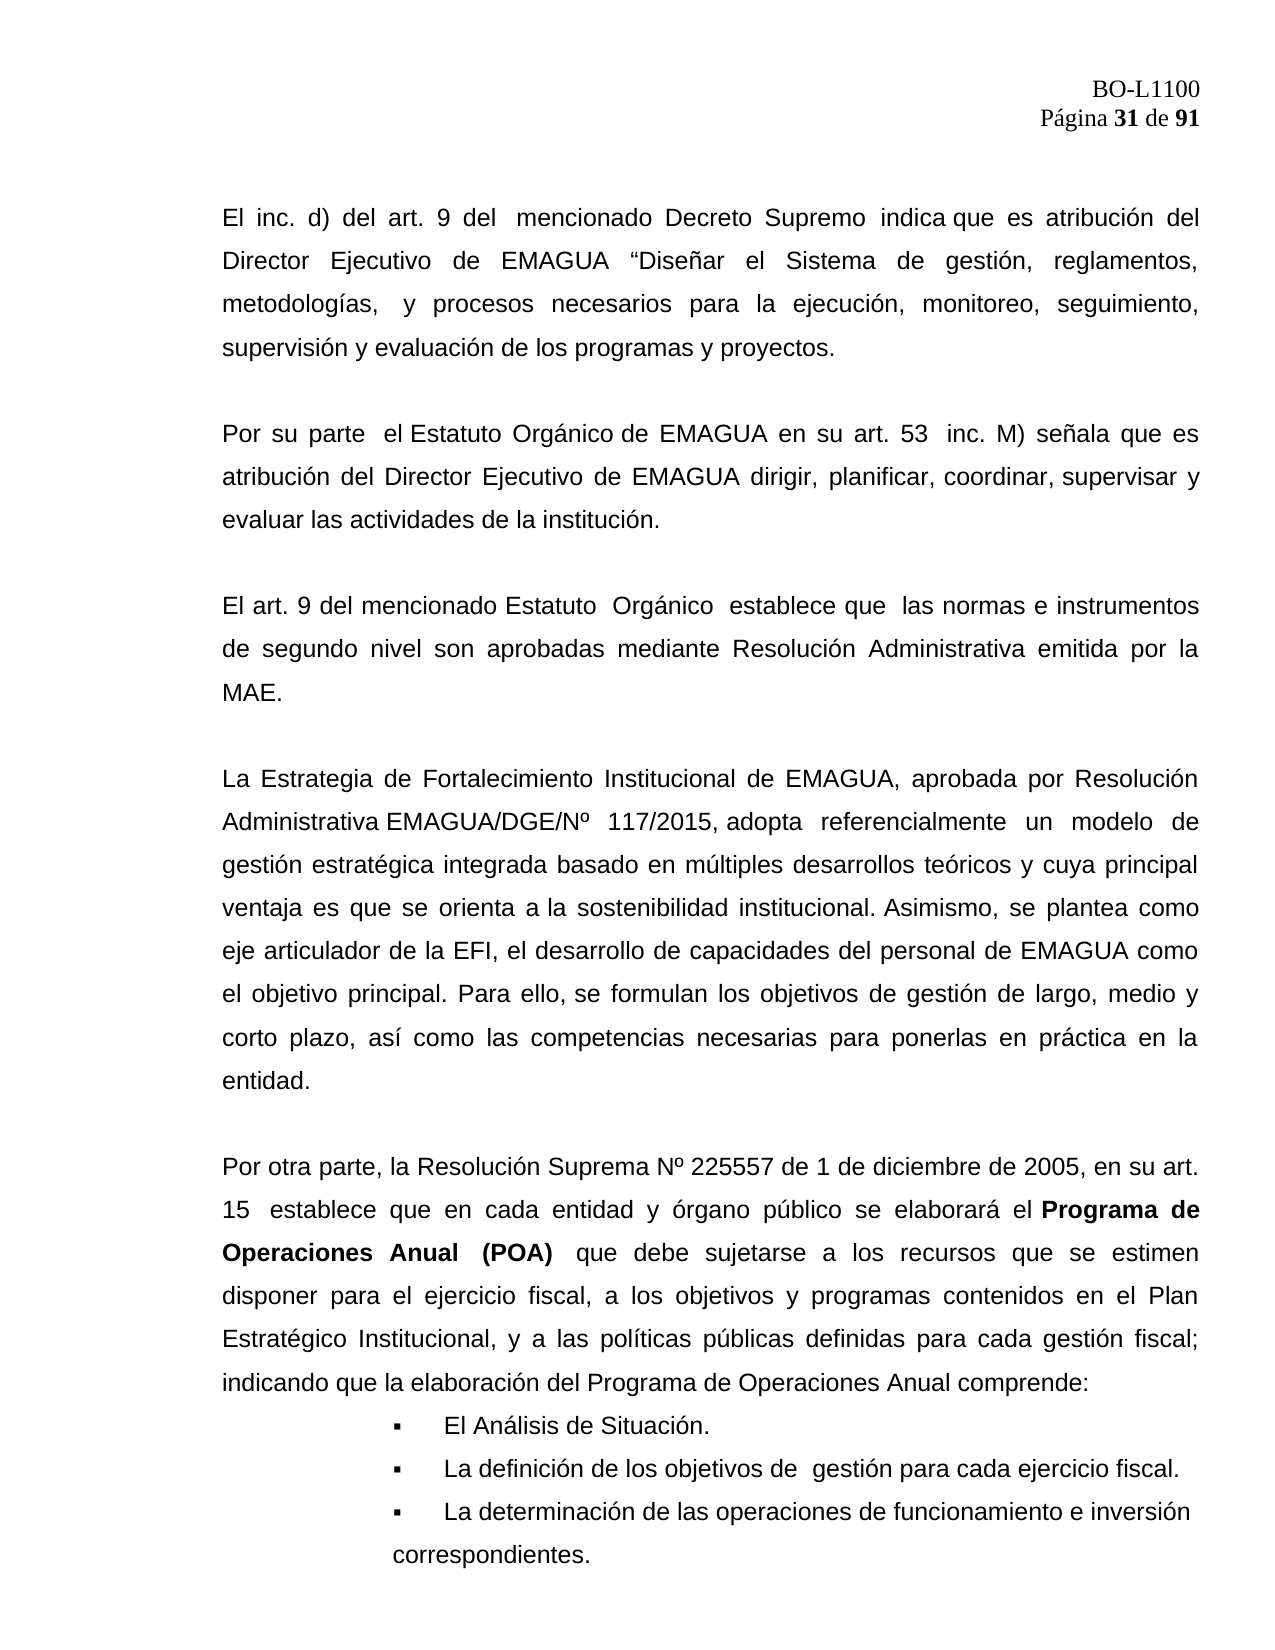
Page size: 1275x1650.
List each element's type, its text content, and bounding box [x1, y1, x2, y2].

text La Estrategia de Fortalecimiento Institucional de EMAGUA, aprobada por Resolución Administrativa EMAGUA/DGE/Nº 117/2015, adopta referencialmente un modelo de gestión estratégica integrada basado en múltiples desarrollos teóricos y cuya principal ventaja es que se orienta a la sostenibilidad institucional. Asimismo, se plantea como eje articulador de la EFI, el desarrollo de capacidades del personal de EMAGUA como el objetivo principal. Para ello, se formulan los objetivos de gestión de largo, medio y corto plazo, así como las competencias necesarias para ponerlas en práctica en la entidad. [222, 764, 1200, 1094]
list La definición de los objetivos de gestión para cada ejercicio fiscal. [392, 1454, 1200, 1483]
text El art. 9 del mencionado Estatuto Orgánico establece que las normas e instrumentos de segundo nivel son aprobadas mediante Resolución Administrativa emitida por la MAE. [222, 591, 1200, 706]
text El inc. d) del art. 9 del mencionado Decreto Supremo indica que es atribución del Director Ejecutivo de EMAGUA “Diseñar el Sistema de gestión, reglamentos, metodologías, y procesos necesarios para la ejecución, monitoreo, seguimiento, supervisión y evaluación de los programas y proyectos. [222, 203, 1200, 361]
text Por otra parte, la Resolución Suprema Nº 225557 de 1 de diciembre de 2005, en su art. 15 establece que en cada entidad y órgano público se elaborará el Programa de Operaciones Anual (POA) que debe sujetarse a los recursos que se estimen disponer para el ejercicio fiscal, a los objetivos y programas contenidos en el Plan Estratégico Institucional, y a las políticas públicas definidas para cada gestión fiscal; indicando que la elaboración del Programa de Operaciones Anual comprende: [222, 1152, 1200, 1396]
list La determinación de las operaciones de funcionamiento e inversión correspondientes. [392, 1497, 1200, 1569]
list El Análisis de Situación. [392, 1411, 1200, 1439]
text Por su parte el Estatuto Orgánico de EMAGUA en su art. 53 inc. M) señala que es atribución del Director Ejecutivo de EMAGUA dirigir, planificar, coordinar, supervisar y evaluar las actividades de la institución. [222, 419, 1200, 534]
